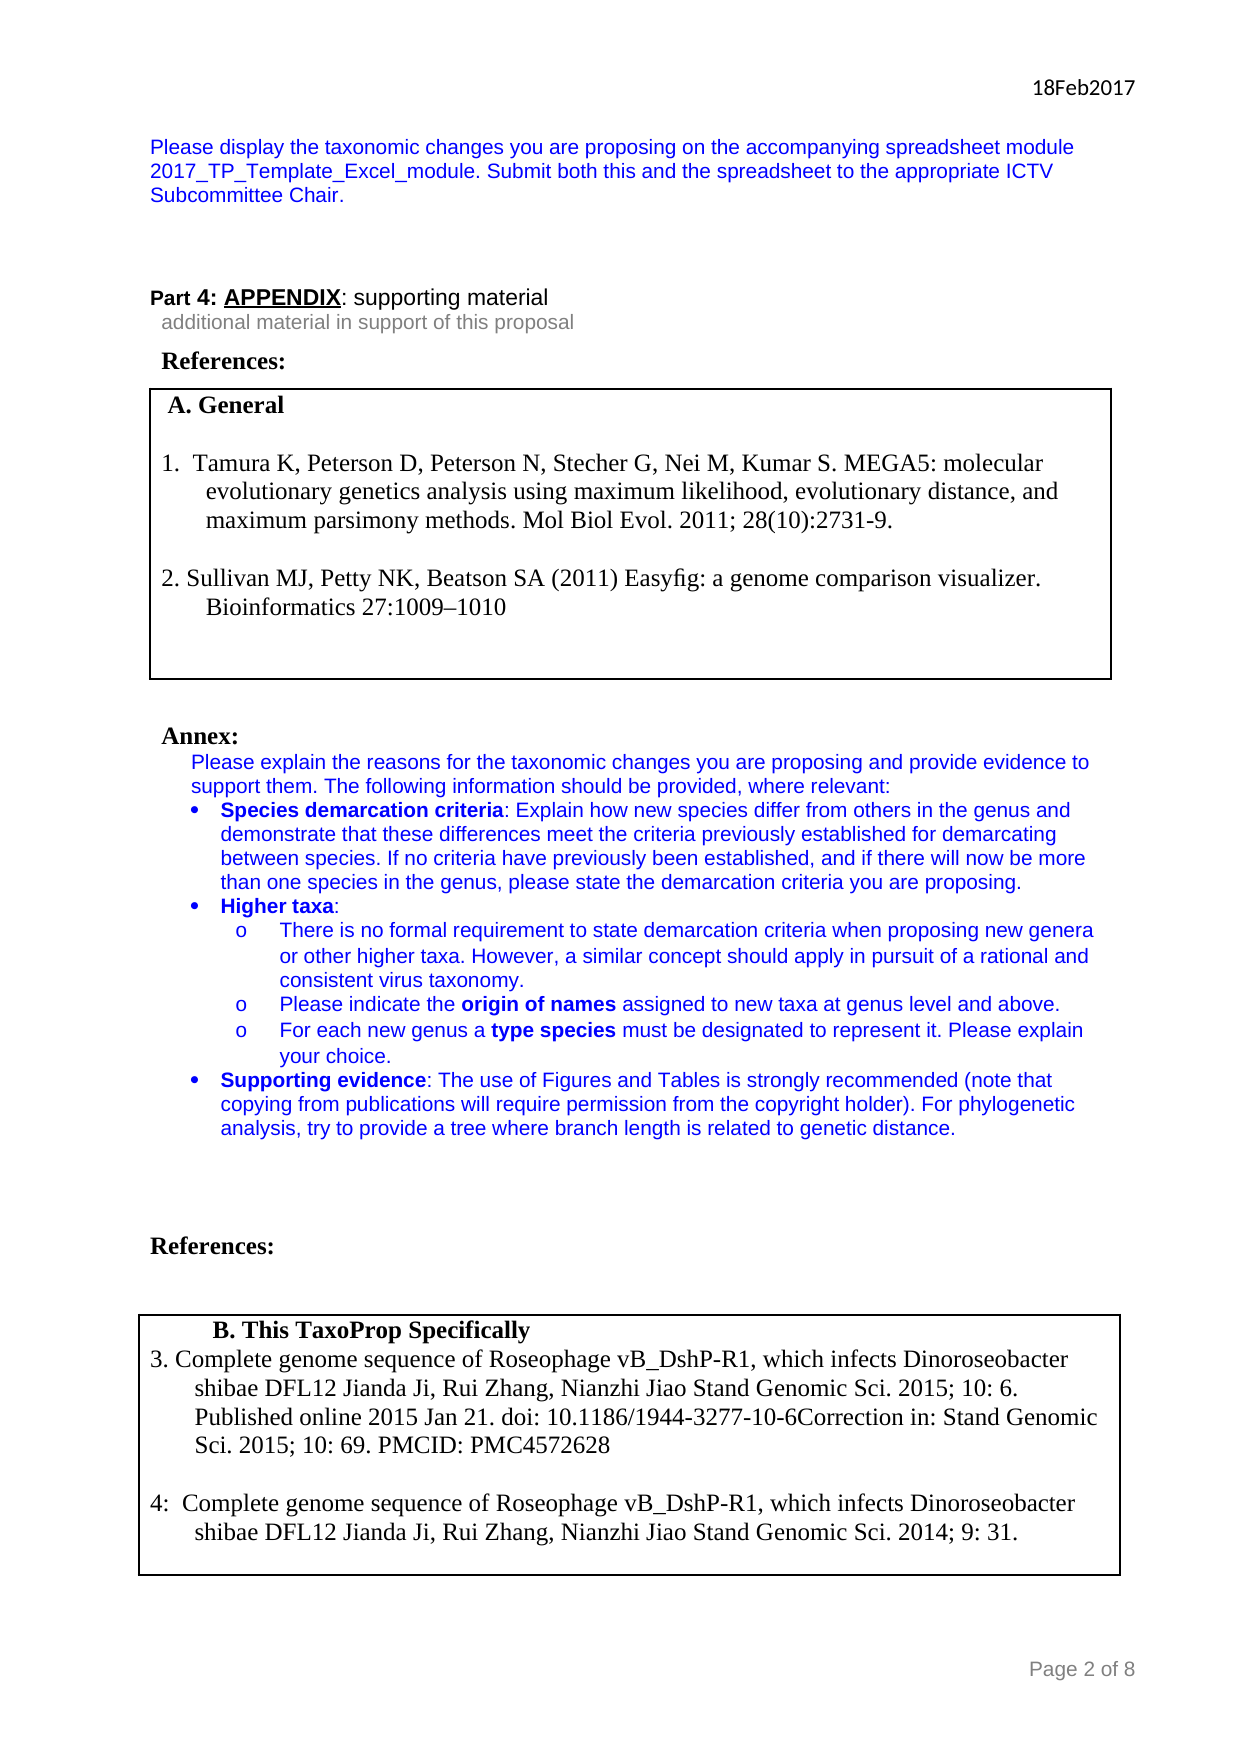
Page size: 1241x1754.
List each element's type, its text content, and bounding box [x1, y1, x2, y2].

table_header References: [139, 1231, 1120, 1313]
table_header Annex: Please explain the reasons for the taxonomic changes you are proposing and provide evidence to support them. The following information should be provided, where relevant: Species demarcation criteria: Explain how new species differ from others in the genus and demonstrate that these differences meet the criteria previously established for demarcating between species. If no criteria have previously been established, and if there will now be more than one species in the genus, please state the demarcation criteria you are proposing. Higher taxa: There is no formal requirement to state demarcation criteria when proposing new genera or other higher taxa. However, a similar concept should apply in pursuit of a rational and consistent virus taxonomy. Please indicate the origin of names assigned to new taxa at genus level and above. For each new genus a type species must be designated to represent it. Please explain your choice. Supporting evidence: The use of Figures and Tables is strongly recommended (note that copying from publications will require permission from the copyright holder). For phylogenetic analysis, try to provide a tree where branch length is related to genetic distance. [150, 709, 1111, 1176]
table_header additional material in support of this proposal [150, 310, 1111, 346]
table_cell B. This TaxoProp Specifically 3. Complete genome sequence of Roseophage vB_DshP-R1, which infects Dinoroseobacter shibae DFL12 Jianda Ji, Rui Zhang, Nianzhi Jiao Stand Genomic Sci. 2015; 10: 6. Published online 2015 Jan 21. doi: 10.1186/1944-3277-10-6Correction in: Stand Genomic Sci. 2015; 10: 69. PMCID: PMC4572628 4: Complete genome sequence of Roseophage vB_DshP-R1, which infects Dinoroseobacter shibae DFL12 Jianda Ji, Rui Zhang, Nianzhi Jiao Stand Genomic Sci. 2014; 9: 31. [140, 1316, 1119, 1574]
text Please display the taxonomic changes you are proposing on the accompanying spreadsheet module 2017_TP_Template_Excel_module. Submit both this and the spreadsheet to the appropriate ICTV Subcommittee Chair. [150, 135, 1135, 207]
table_cell References: [150, 346, 1111, 388]
text Part 4: APPENDIX: supporting material [150, 283, 1135, 310]
table_cell A. General 1. Tamura K, Peterson D, Peterson N, Stecher G, Nei M, Kumar S. MEGA5: molecular evolutionary genetics analysis using maximum likelihood, evolutionary distance, and maximum parsimony methods. Mol Biol Evol. 2011; 28(10):2731-9. 2. Sullivan MJ, Petty NK, Beatson SA (2011) Easyﬁg: a genome comparison visualizer. Bioinformatics 27:1009–1010 [151, 390, 1110, 678]
